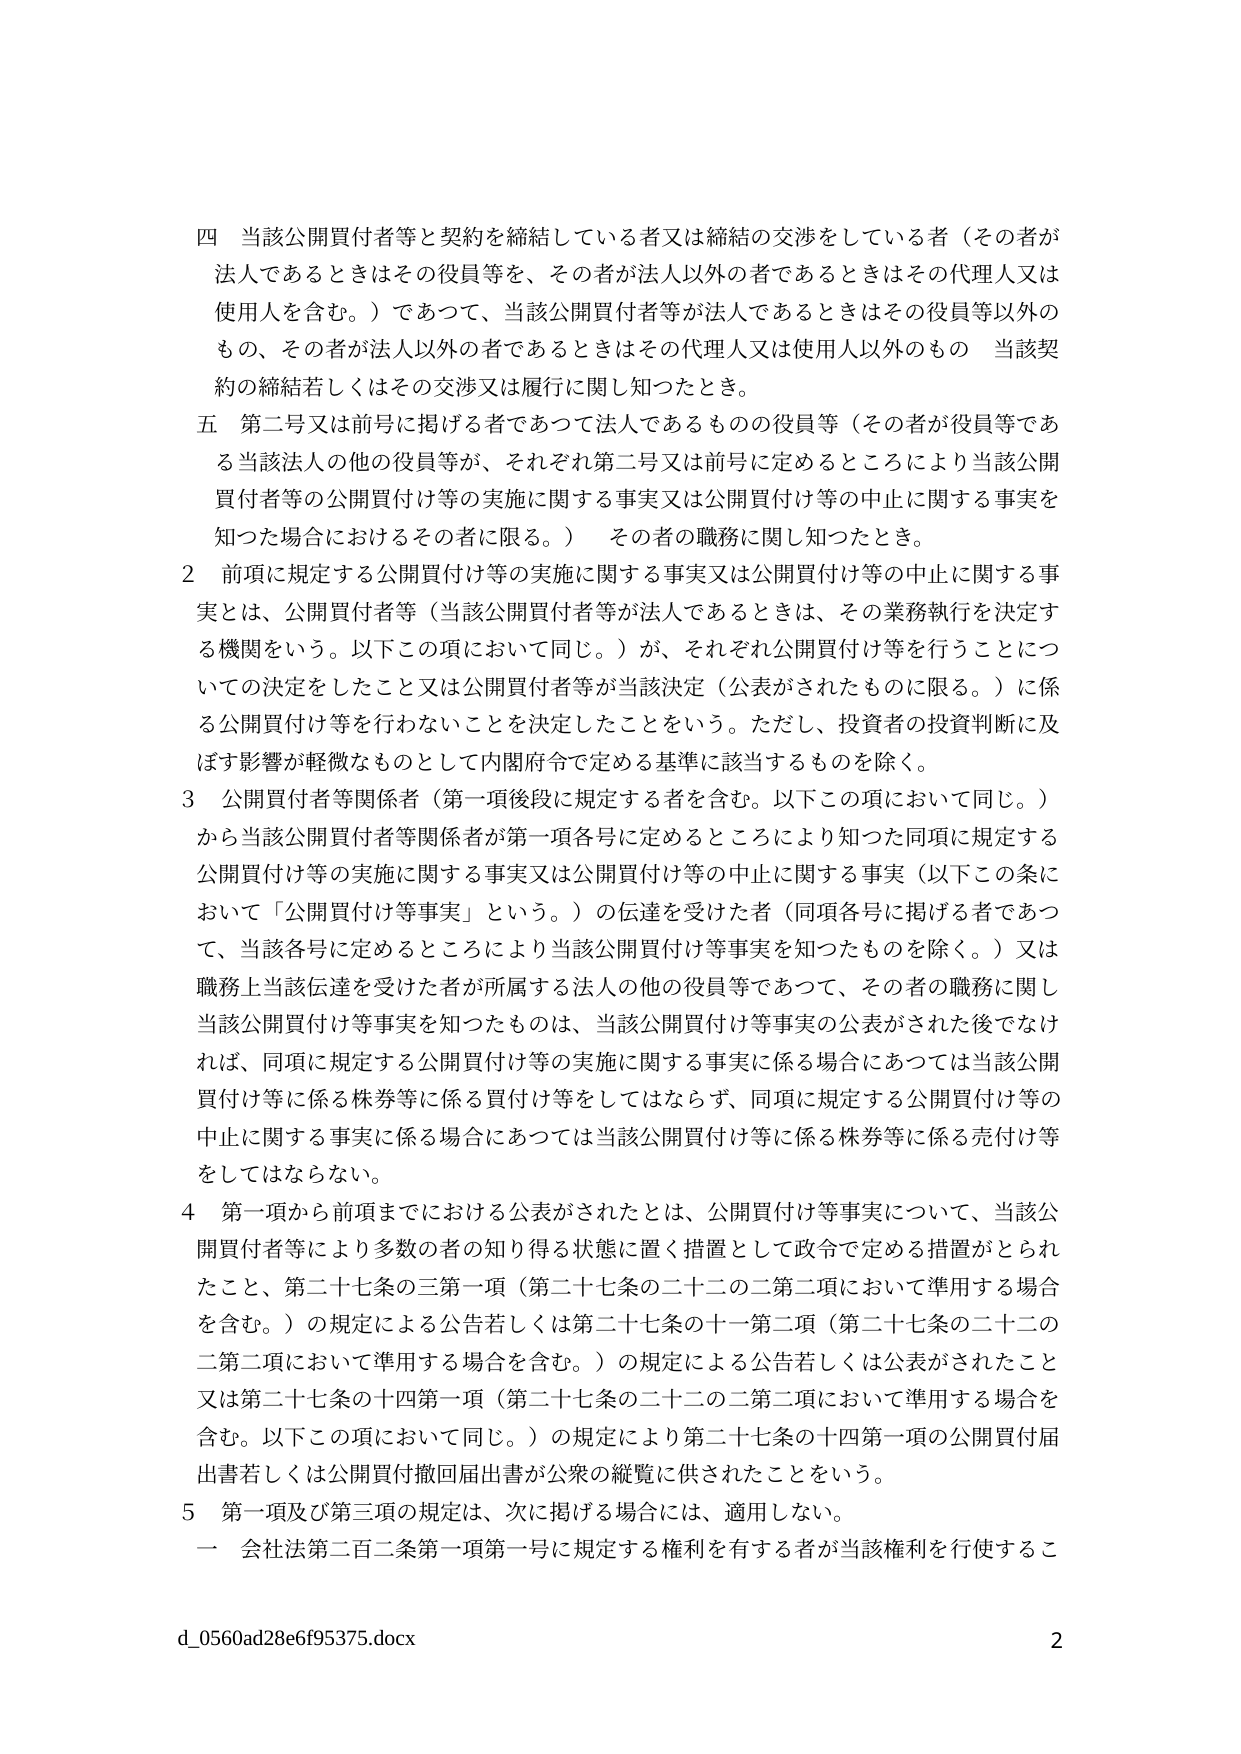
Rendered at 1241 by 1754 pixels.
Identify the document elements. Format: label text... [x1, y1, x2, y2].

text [196, 1529, 1063, 1567]
text 四 当該公開買付者等と契約を締結している者又は締結の交渉をしている者（その者が法人であるときはその役員等を、その者が法人以外の者であるときはその代理人又は使用人を含む。）であつて、当該公開買付者等が法人であるときはその役員等以外のもの、その者が法人以外の者であるときはその代理人又は使用人以外のもの 当該契約の締結若しくはその交渉又は履行に関し知つたとき。 [196, 217, 1063, 404]
text ４ 第一項から前項までにおける公表がされたとは、公開買付け等事実について、当該公開買付者等により多数の者の知り得る状態に置く措置として政令で定める措置がとられたこと、第二十七条の三第一項（第二十七条の二十二の二第二項において準用する場合を含む。）の規定による公告若しくは第二十七条の十一第二項（第二十七条の二十二の二第二項において準用する場合を含む。）の規定による公告若しくは公表がされたこと又は第二十七条の十四第一項（第二十七条の二十二の二第二項において準用する場合を含む。以下この項において同じ。）の規定により第二十七条の十四第一項の公開買付届出書若しくは公開買付撤回届出書が公衆の縦覧に供されたことをいう。 [177, 1192, 1063, 1492]
text ３ 公開買付者等関係者（第一項後段に規定する者を含む。以下この項において同じ。）から当該公開買付者等関係者が第一項各号に定めるところにより知つた同項に規定する公開買付け等の実施に関する事実又は公開買付け等の中止に関する事実（以下この条において「公開買付け等事実」という。）の伝達を受けた者（同項各号に掲げる者であつて、当該各号に定めるところにより当該公開買付け等事実を知つたものを除く。）又は職務上当該伝達を受けた者が所属する法人の他の役員等であつて、その者の職務に関し当該公開買付け等事実を知つたものは、当該公開買付け等事実の公表がされた後でなければ、同項に規定する公開買付け等の実施に関する事実に係る場合にあつては当該公開買付け等に係る株券等に係る買付け等をしてはならず、同項に規定する公開買付け等の中止に関する事実に係る場合にあつては当該公開買付け等に係る株券等に係る売付け等をしてはならない。 [177, 779, 1063, 1192]
text ５ 第一項及び第三項の規定は、次に掲げる場合には、適用しない。 [177, 1492, 1063, 1529]
text 五 第二号又は前号に掲げる者であつて法人であるものの役員等（その者が役員等である当該法人の他の役員等が、それぞれ第二号又は前号に定めるところにより当該公開買付者等の公開買付け等の実施に関する事実又は公開買付け等の中止に関する事実を知つた場合におけるその者に限る。） その者の職務に関し知つたとき。 [196, 404, 1063, 554]
text ２ 前項に規定する公開買付け等の実施に関する事実又は公開買付け等の中止に関する事実とは、公開買付者等（当該公開買付者等が法人であるときは、その業務執行を決定する機関をいう。以下この項において同じ。）が、それぞれ公開買付け等を行うことについての決定をしたこと又は公開買付者等が当該決定（公表がされたものに限る。）に係る公開買付け等を行わないことを決定したことをいう。ただし、投資者の投資判断に及ぼす影響が軽微なものとして内閣府令で定める基準に該当するものを除く。 [177, 554, 1063, 779]
